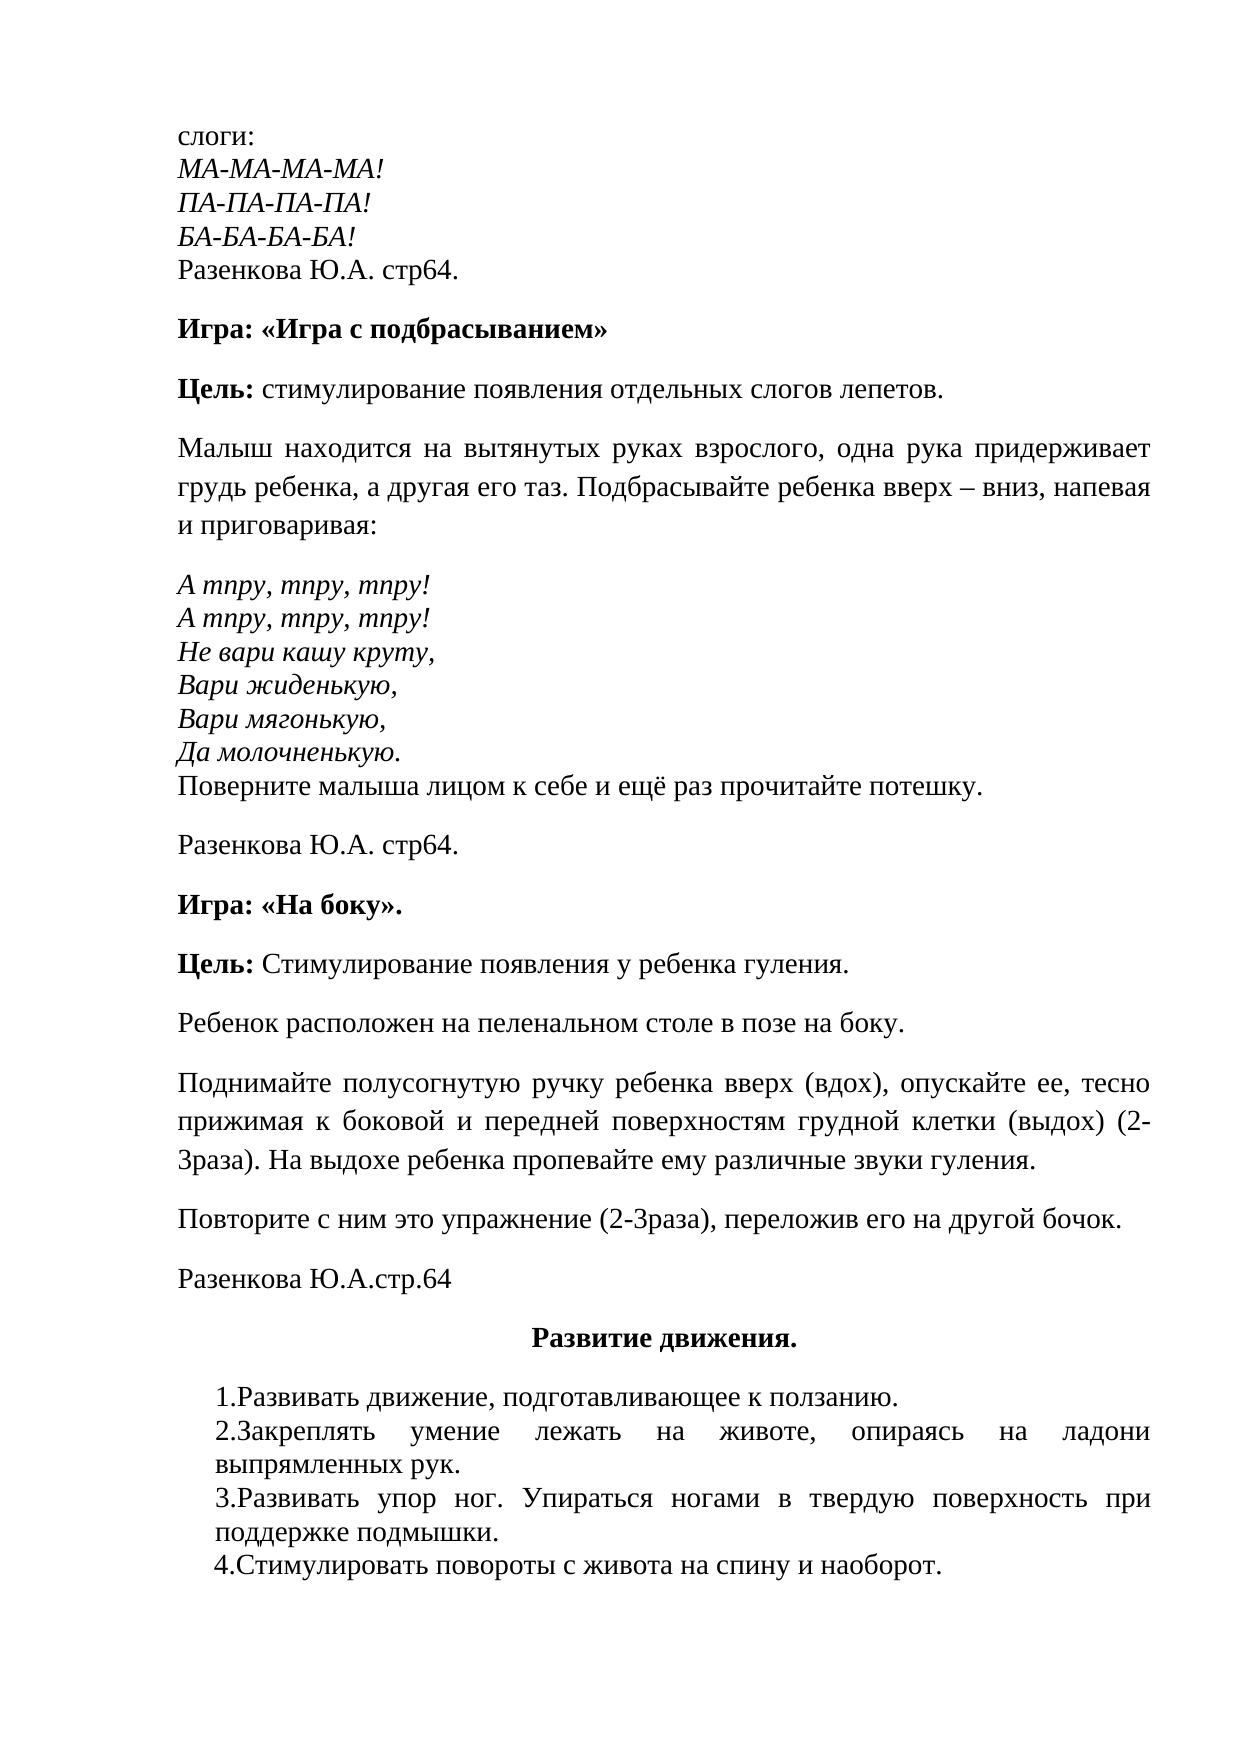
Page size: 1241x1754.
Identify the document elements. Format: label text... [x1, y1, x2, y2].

text Поверните малыша лицом к себе и ещё раз прочитайте потешку. [177, 768, 1152, 802]
text Не вари кашу круту, [177, 634, 1152, 667]
text 1.Развивать движение, подготавливающее к ползанию. [215, 1379, 1152, 1413]
text А тпру, тпру, тпру! [177, 567, 1152, 600]
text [177, 118, 1152, 185]
text 3.Развивать упор ног. Упираться ногами в твердую поверхность при поддержке подмышки. [215, 1480, 1152, 1547]
text Игра: «На боку». [177, 887, 1152, 920]
text Разенкова Ю.А. стр64. [177, 827, 1152, 861]
text Разенкова Ю.А. стр64. [177, 252, 1152, 286]
text Повторите с ним это упражнение (2-3раза), переложив его на другой бочок. [177, 1201, 1152, 1235]
text А тпру, тпру, тпру! [177, 600, 1152, 634]
text Развитие движения. [177, 1320, 1152, 1354]
text Поднимайте полусогнутую ручку ребенка вверх (вдох), опускайте ее, тесно прижимая к боковой и передней поверхностям грудной клетки (выдох) (2-3раза). На выдохе ребенка пропевайте ему различные звуки гуления. [177, 1065, 1152, 1176]
text ПА-ПА-ПА-ПА! [177, 185, 1152, 219]
text Малыш находится на вытянутых руках взрослого, одна рука придерживает грудь ребенка, а другая его таз. Подбрасывайте ребенка вверх – вниз, напевая и приговаривая: [177, 430, 1152, 541]
text БА-БА-БА-БА! [177, 219, 1152, 252]
text Вари жиденькую, [177, 667, 1152, 701]
text Цель: стимулирование появления отдельных слогов лепетов. [177, 371, 1152, 404]
text Да молочненькую. [177, 734, 1152, 768]
text Ребенок расположен на пеленальном столе в позе на боку. [177, 1006, 1152, 1039]
text 4.Стимулировать повороты с живота на спину и наоборот. [177, 1547, 1152, 1581]
text Игра: «Игра с подбрасыванием» [177, 312, 1152, 345]
text Разенкова Ю.А.стр.64 [177, 1261, 1152, 1294]
text 2.Закреплять умение лежать на животе, опираясь на ладони выпрямленных рук. [215, 1413, 1152, 1480]
text Вари мягонькую, [177, 701, 1152, 734]
text Цель: Стимулирование появления у ребенка гуления. [177, 946, 1152, 980]
